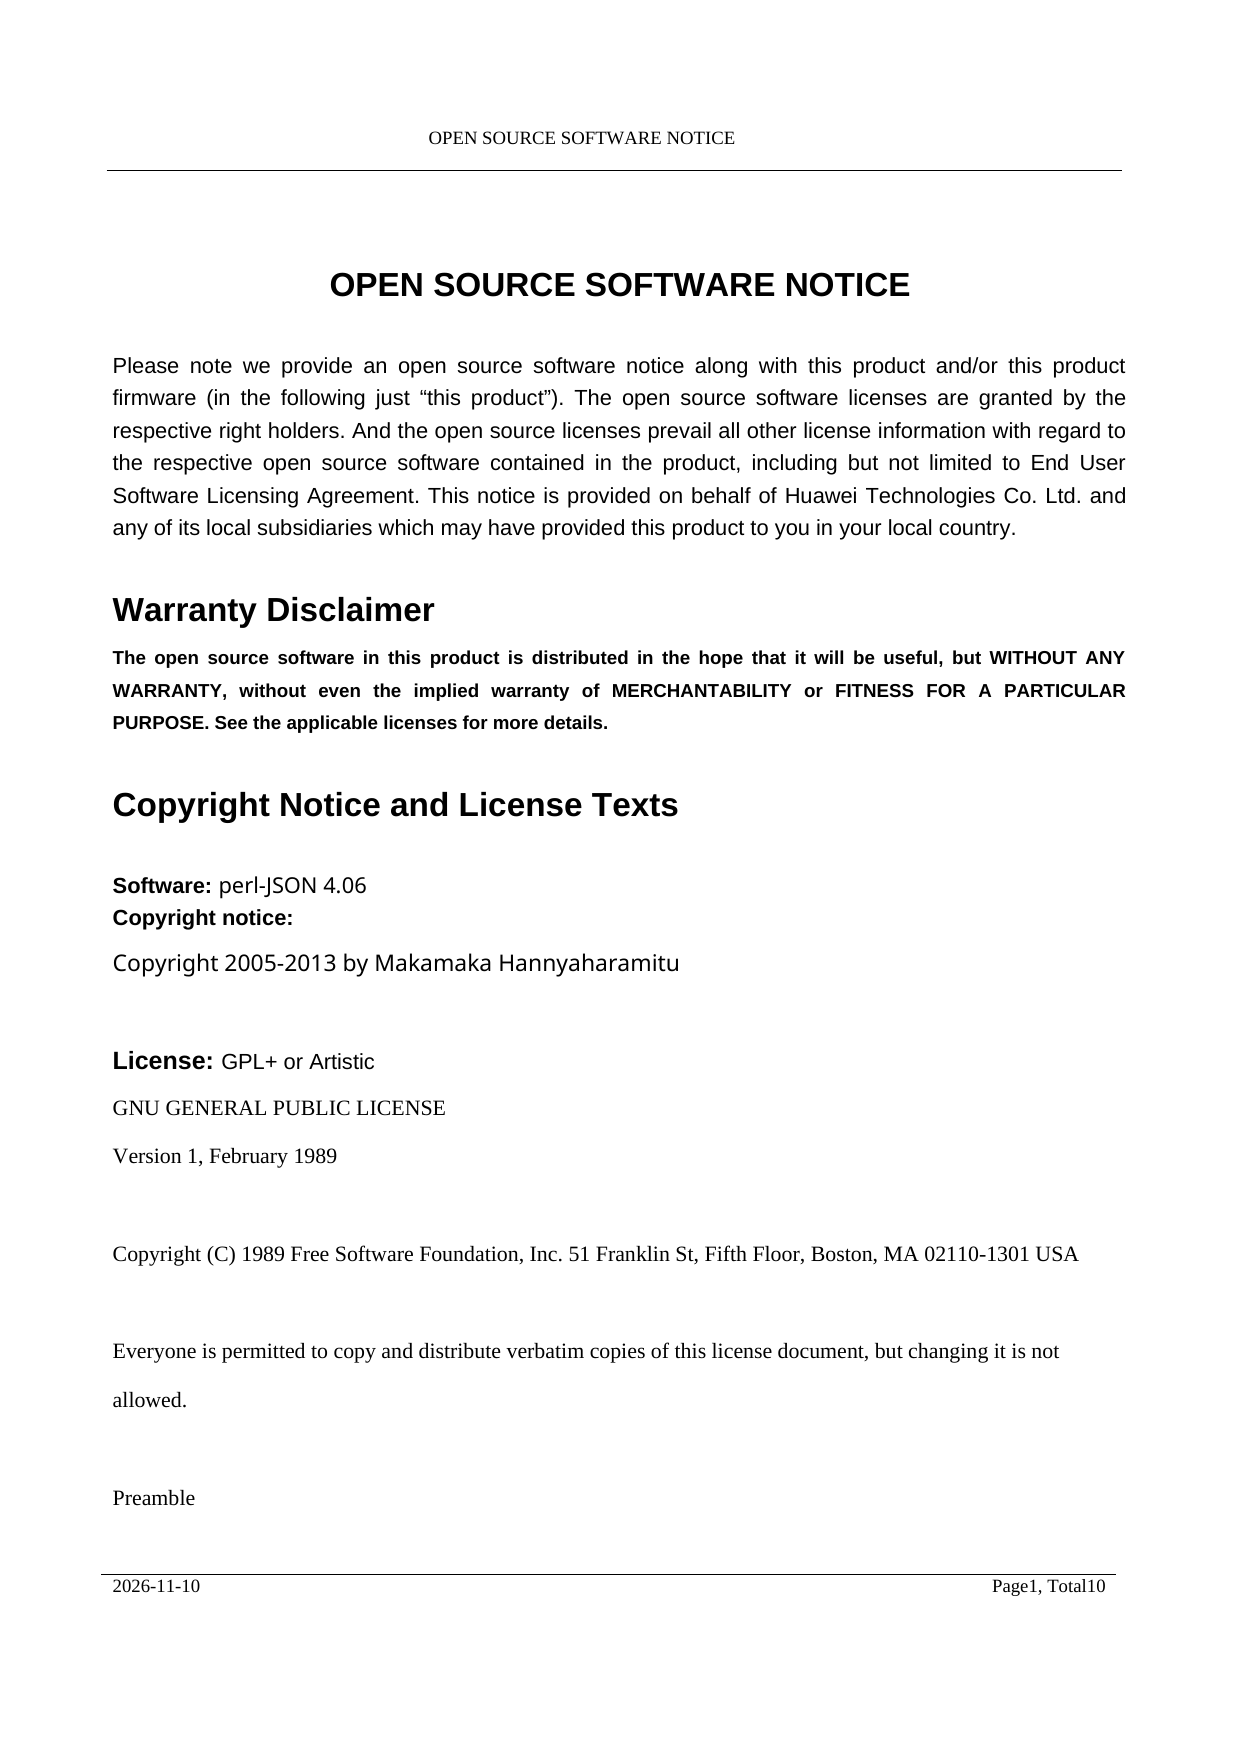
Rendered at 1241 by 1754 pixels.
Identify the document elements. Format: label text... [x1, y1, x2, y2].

text OPEN SOURCE SOFTWARE NOTICE [112, 251, 1128, 316]
text Please note we provide an open source software notice along with this product and/or this product firmware (in the following just “this product”). The open source software licenses are granted by the respective right holders. And the open source licenses prevail all other license information with regard to the respective open source software contained in the product, including but not limited to End User Software Licensing Agreement. This notice is provided on behalf of Huawei Technologies Co. Ltd. and any of its local subsidiaries which may have provided this product to you in your local country. [112, 349, 1128, 544]
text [112, 1091, 1128, 1513]
text Warranty Disclaimer [112, 576, 1128, 641]
text Copyright Notice and License Texts [112, 771, 1128, 836]
text Copyright 2005-2013 by Makamaka Hannyaharamitu [112, 947, 1128, 1028]
text License: GPL+ or Artistic [112, 1044, 1128, 1077]
text The open source software in this product is distributed in the hope that it will be useful, but WITHOUT ANY WARRANTY, without even the implied warranty of MERCHANTABILITY or FITNESS FOR A PARTICULAR PURPOSE. See the applicable licenses for more details. [112, 641, 1128, 739]
text Software: perl-JSON 4.06 [112, 869, 1128, 901]
text Copyright notice: [112, 901, 1128, 934]
